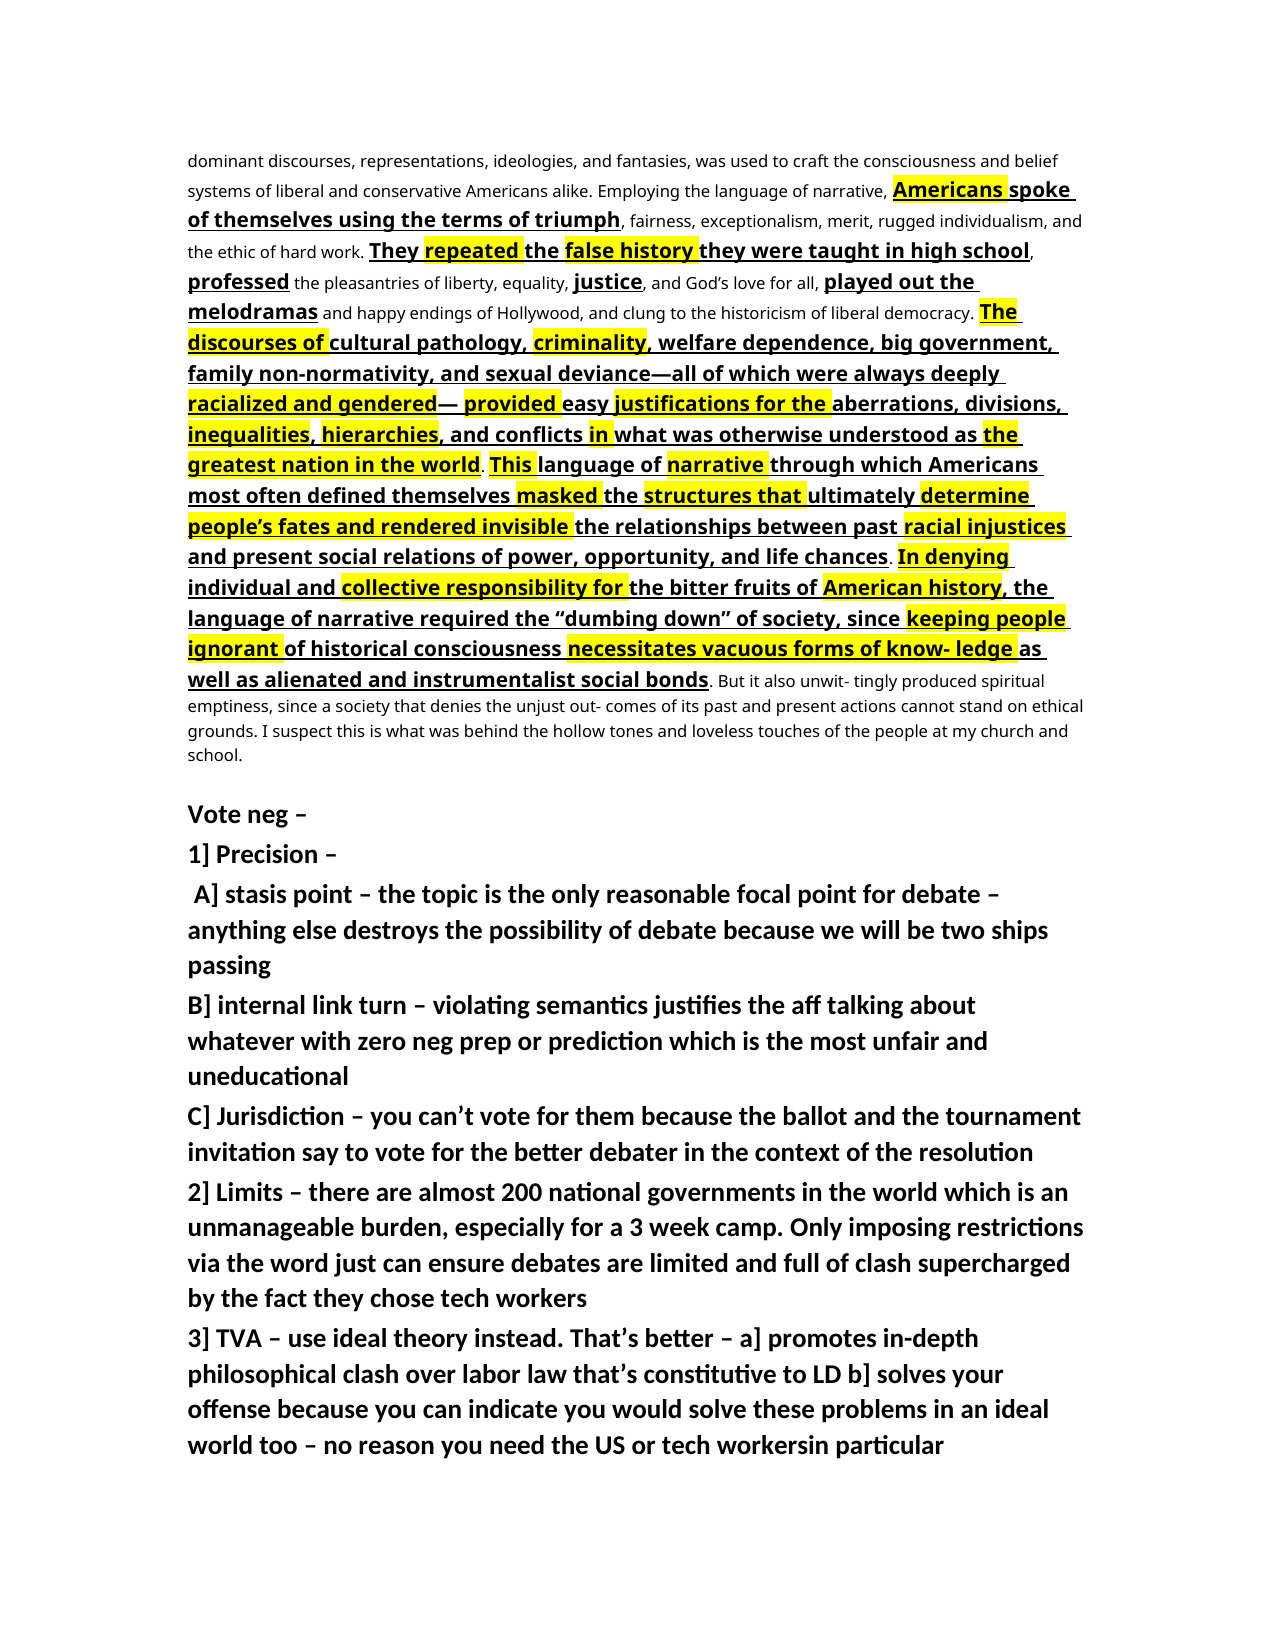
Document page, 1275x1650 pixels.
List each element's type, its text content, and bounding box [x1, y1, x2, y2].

subtitle 2] Limits – there are almost 200 national governments in the world which is an unmanageable burden, especially for a 3 week camp. Only imposing restrictions via the word just can ensure debates are limited and full of clash supercharged by the fact they chose tech workers [187, 1175, 1087, 1315]
subtitle C] Jurisdiction – you can’t vote for them because the ballot and the tournament invitation say to vote for the better debater in the context of the resolution [187, 1099, 1087, 1168]
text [187, 150, 1087, 767]
subtitle Vote neg – [187, 798, 1087, 831]
subtitle 3] TVA – use ideal theory instead. That’s better – a] promotes in-depth philosophical clash over labor law that’s constitutive to LD b] solves your offense because you can indicate you would solve these problems in an ideal world too – no reason you need the US or tech workersin particular [187, 1321, 1087, 1461]
subtitle B] internal link turn – violating semantics justifies the aff talking about whatever with zero neg prep or prediction which is the most unfair and uneducational [187, 988, 1087, 1093]
subtitle A] stasis point – the topic is the only reasonable focal point for debate – anything else destroys the possibility of debate because we will be two ships passing [187, 877, 1087, 982]
subtitle 1] Precision – [187, 837, 1087, 871]
